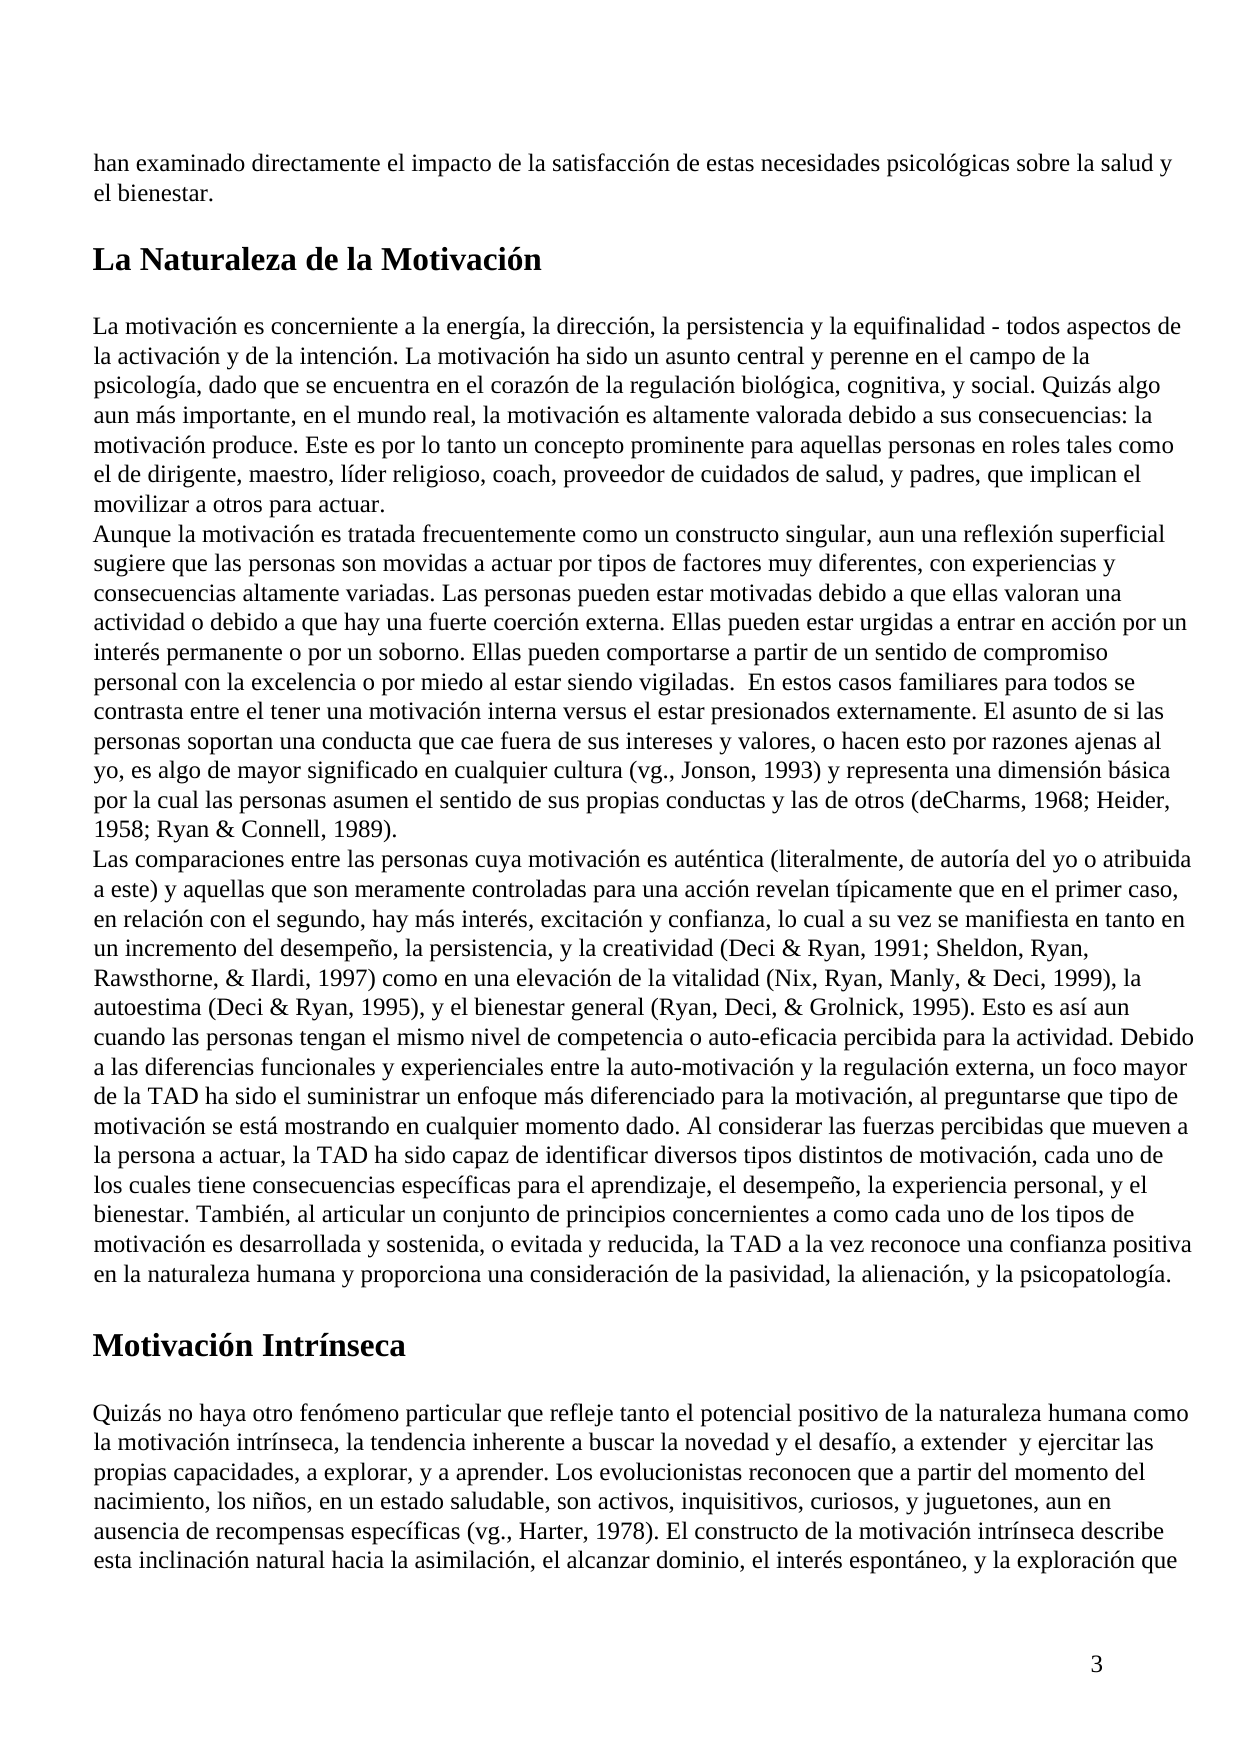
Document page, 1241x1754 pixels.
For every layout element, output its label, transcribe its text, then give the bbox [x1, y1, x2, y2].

text La motivación es concerniente a la energía, la dirección, la persistencia y la equifinalidad - todos aspectos de la activación y de la intención. La motivación ha sido un asunto central y perenne en el campo de la psicología, dado que se encuentra en el corazón de la regulación biológica, cognitiva, y social. Quizás algo aun más importante, en el mundo real, la motivación es altamente valorada debido a sus consecuencias: la motivación produce. Este es por lo tanto un concepto prominente para aquellas personas en roles tales como el de dirigente, maestro, líder religioso, coach, proveedor de cuidados de salud, y padres, que implican el movilizar a otros para actuar. [92, 311, 1196, 518]
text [92, 148, 1196, 207]
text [92, 1398, 1196, 1574]
subtitle Motivación Intrínseca [92, 1325, 1107, 1364]
text Aunque la motivación es tratada frecuentemente como un constructo singular, aun una reflexión superficial sugiere que las personas son movidas a actuar por tipos de factores muy diferentes, con experiencias y consecuencias altamente variadas. Las personas pueden estar motivadas debido a que ellas valoran una actividad o debido a que hay una fuerte coerción externa. Ellas pueden estar urgidas a entrar en acción por un interés permanente o por un soborno. Ellas pueden comportarse a partir de un sentido de compromiso personal con la excelencia o por miedo al estar siendo vigiladas. En estos casos familiares para todos se contrasta entre el tener una motivación interna versus el estar presionados externamente. El asunto de si las personas soportan una conducta que cae fuera de sus intereses y valores, o hacen esto por razones ajenas al yo, es algo de mayor significado en cualquier cultura (vg., Jonson, 1993) y representa una dimensión básica por la cual las personas asumen el sentido de sus propias conductas y las de otros (deCharms, 1968; Heider, 1958; Ryan & Connell, 1989). [92, 519, 1196, 843]
subtitle La Naturaleza de la Motivación [92, 239, 1107, 277]
text Las comparaciones entre las personas cuya motivación es auténtica (literalmente, de autoría del yo o atribuida a este) y aquellas que son meramente controladas para una acción revelan típicamente que en el primer caso, en relación con el segundo, hay más interés, excitación y confianza, lo cual a su vez se manifiesta en tanto en un incremento del desempeño, la persistencia, y la creatividad (Deci & Ryan, 1991; Sheldon, Ryan, Rawsthorne, & Ilardi, 1997) como en una elevación de la vitalidad (Nix, Ryan, Manly, & Deci, 1999), la autoestima (Deci & Ryan, 1995), y el bienestar general (Ryan, Deci, & Grolnick, 1995). Esto es así aun cuando las personas tengan el mismo nivel de competencia o auto-eficacia percibida para la actividad. Debido a las diferencias funcionales y experienciales entre la auto-motivación y la regulación externa, un foco mayor de la TAD ha sido el suministrar un enfoque más diferenciado para la motivación, al preguntarse que tipo de motivación se está mostrando en cualquier momento dado. Al considerar las fuerzas percibidas que mueven a la persona a actuar, la TAD ha sido capaz de identificar diversos tipos distintos de motivación, cada uno de los cuales tiene consecuencias específicas para el aprendizaje, el desempeño, la experiencia personal, y el bienestar. También, al articular un conjunto de principios concernientes a como cada uno de los tipos de motivación es desarrollada y sostenida, o evitada y reducida, la TAD a la vez reconoce una confianza positiva en la naturaleza humana y proporciona una consideración de la pasividad, la alienación, y la psicopatología. [92, 844, 1196, 1287]
